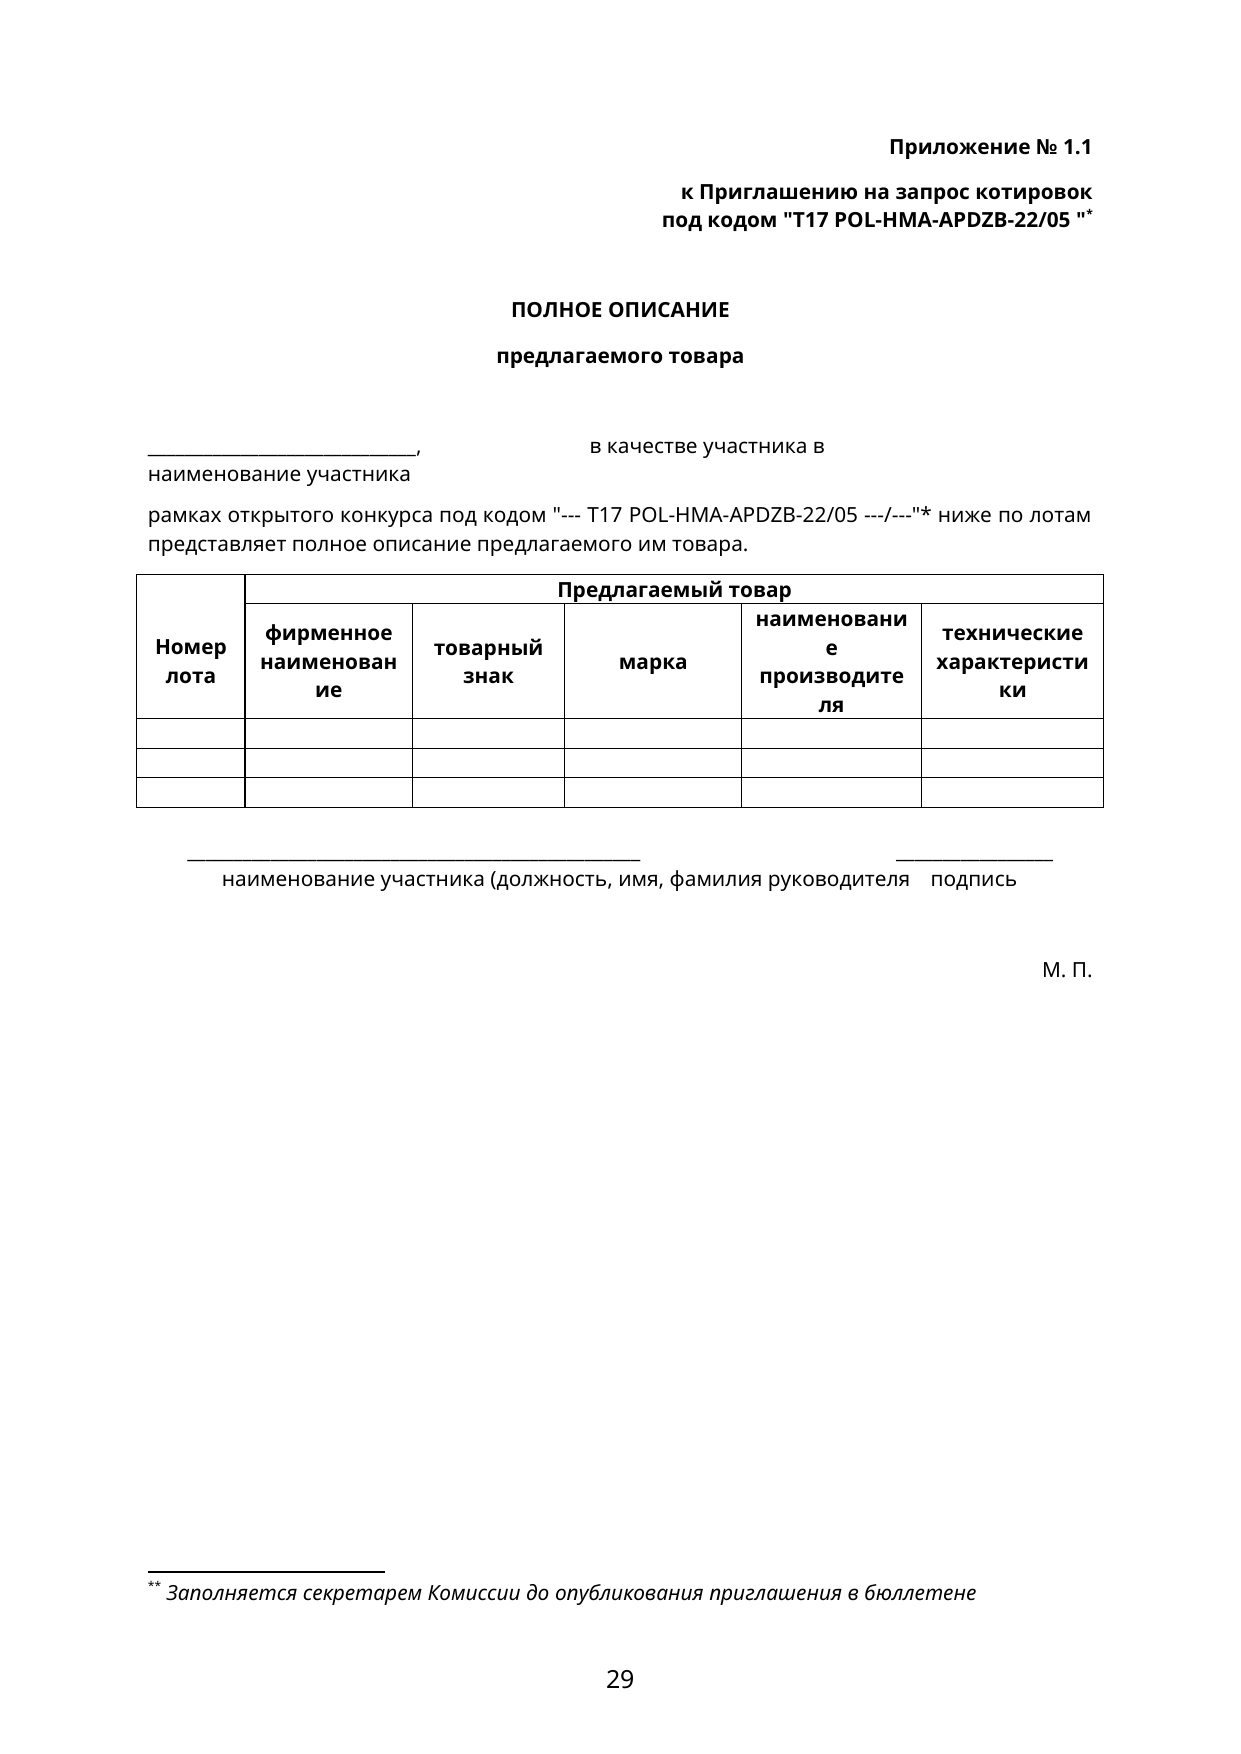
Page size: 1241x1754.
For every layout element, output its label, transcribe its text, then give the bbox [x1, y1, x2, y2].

subtitle ПОЛНОЕ ОПИСАНИЕ [207, 296, 1034, 324]
table_cell [742, 778, 921, 807]
text М. П. [148, 955, 1092, 983]
text _____________________________, в качестве участника в [148, 431, 1092, 459]
table_cell [137, 778, 244, 807]
table_cell [413, 778, 564, 807]
table_cell [413, 749, 564, 777]
text _________________________________________________ _________________ [148, 836, 1092, 864]
table_cell [246, 778, 412, 807]
table_header Номер лота [137, 575, 244, 718]
subtitle предлагаемого товара [207, 341, 1034, 369]
table_cell [742, 749, 921, 777]
text наименование участника [148, 459, 1092, 488]
table_cell наименование производителя [742, 604, 921, 718]
table_cell марка [565, 604, 741, 718]
table_cell [565, 749, 741, 777]
table_cell фирменное наименование [246, 604, 412, 718]
text наименование участника (должность, имя, фамилия руководителя подпись [222, 864, 1092, 893]
table_cell [137, 719, 244, 748]
table_cell товарный знак [413, 604, 564, 718]
table_cell технические характеристики [922, 604, 1103, 718]
text к Приглашению на запрос котировок под кодом "Т17 POL-HMA-APDZB-22/05 "* [148, 177, 1092, 234]
table_cell [565, 719, 741, 748]
table_cell [246, 749, 412, 777]
table_cell [922, 749, 1103, 777]
text рамках открытого конкурса под кодом "--- Т17 POL-HMA-APDZB-22/05 ---/---"* ниже по лотам представляет полное описание предлагаемого им товара. [148, 500, 1092, 557]
subtitle Приложение № 1.1 [148, 132, 1092, 160]
table_cell [565, 778, 741, 807]
table_cell [922, 719, 1103, 748]
table_header Предлагаемый товар [246, 575, 1103, 603]
table_cell [137, 749, 244, 777]
table_cell [413, 719, 564, 748]
table_cell [742, 719, 921, 748]
table_cell [246, 719, 412, 748]
table_cell [922, 778, 1103, 807]
